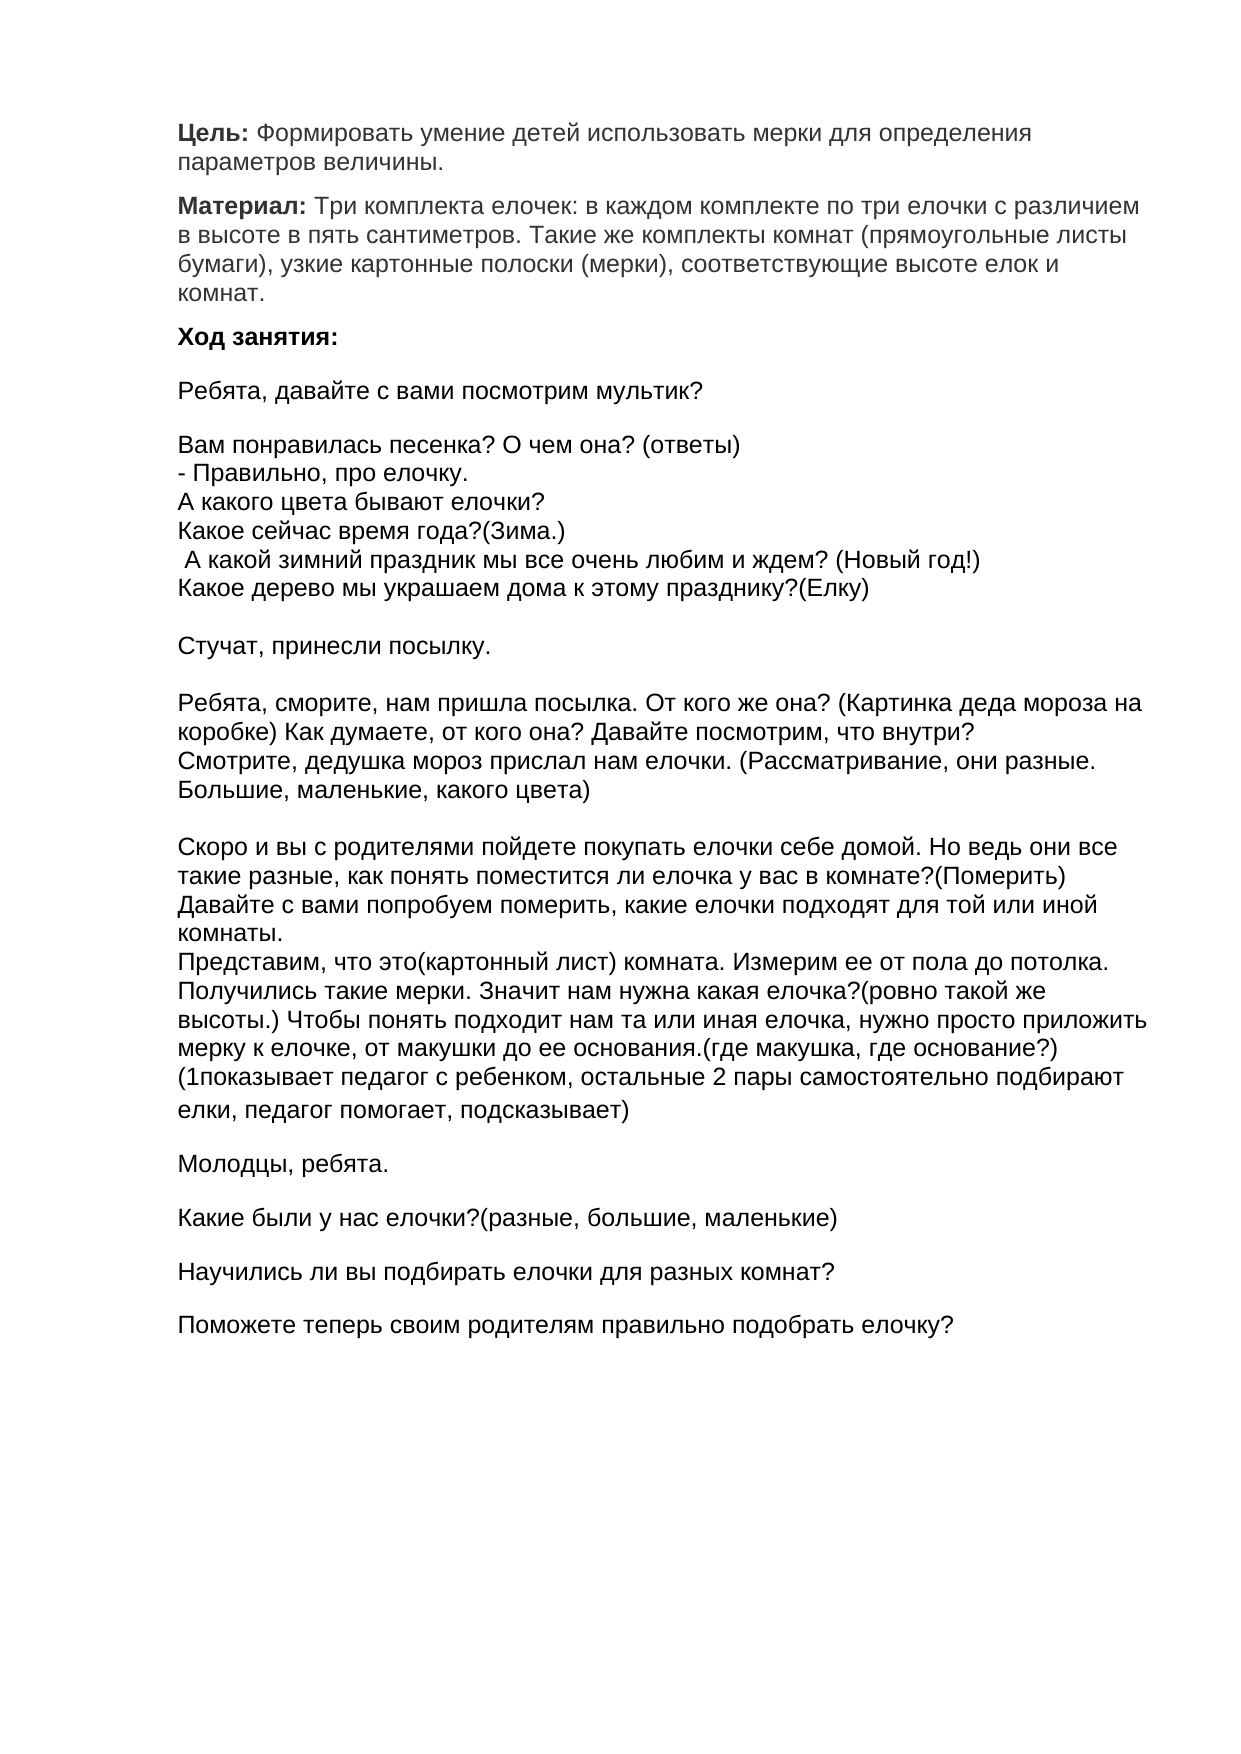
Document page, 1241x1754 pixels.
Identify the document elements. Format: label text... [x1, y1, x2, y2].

text А какого цвета бывают елочки? [177, 487, 1152, 516]
text Ребята, сморите, нам пришла посылка. От кого же она? (Картинка деда мороза на коробке) Как думаете, от кого она? Давайте посмотрим, что внутри? [177, 688, 1152, 746]
text Молодцы, ребята. [177, 1149, 1152, 1178]
text Давайте с вами попробуем померить, какие елочки подходят для той или иной комнаты. [177, 889, 1152, 947]
text Материал: Три комплекта елочек: в каждом комплекте по три елочки с различием в высоте в пять сантиметров. Такие же комплекты комнат (прямоугольные листы бумаги), узкие картонные полоски (мерки), соответствующие высоте елок и комнат. [177, 191, 1152, 306]
text Какое сейчас время года?(Зима.) [177, 516, 1152, 544]
text Смотрите, дедушка мороз прислал нам елочки. (Рассматривание, они разные. Большие, маленькие, какого цвета) [177, 746, 1152, 803]
text Стучат, принесли посылку. [177, 631, 1152, 659]
text - Правильно, про елочку. [177, 458, 1152, 487]
text (1показывает педагог с ребенком, остальные 2 пары самостоятельно подбирают елки, педагог помогает, подсказывает) [177, 1062, 1152, 1124]
text Представим, что это(картонный лист) комната. Измерим ее от пола до потолка. Получились такие мерки. Значит нам нужна какая елочка?(ровно такой же высоты.) Чтобы понять подходит нам та или иная елочка, нужно просто приложить мерку к елочке, от макушки до ее основания.(где макушка, где основание?) [177, 947, 1152, 1062]
text Какое дерево мы украшаем дома к этому празднику?(Елку) [177, 573, 1152, 602]
text Научились ли вы подбирать елочки для разных комнат? [177, 1257, 1152, 1285]
text Вам понравилась песенка? О чем она? (ответы) [177, 429, 1152, 458]
text Ход занятия: [177, 322, 1152, 351]
text Какие были у нас елочки?(разные, большие, маленькие) [177, 1203, 1152, 1232]
text Скоро и вы с родителями пойдете покупать елочки себе домой. Но ведь они все такие разные, как понять поместится ли елочка у вас в комнате?(Померить) [177, 832, 1152, 889]
text А какой зимний праздник мы все очень любим и ждем? (Новый год!) [177, 544, 1152, 573]
text Поможете теперь своим родителям правильно подобрать елочку? [177, 1311, 1152, 1339]
text Цель: Формировать умение детей использовать мерки для определения параметров величины. [177, 118, 1152, 176]
text Ребята, давайте с вами посмотрим мультик? [177, 376, 1152, 404]
